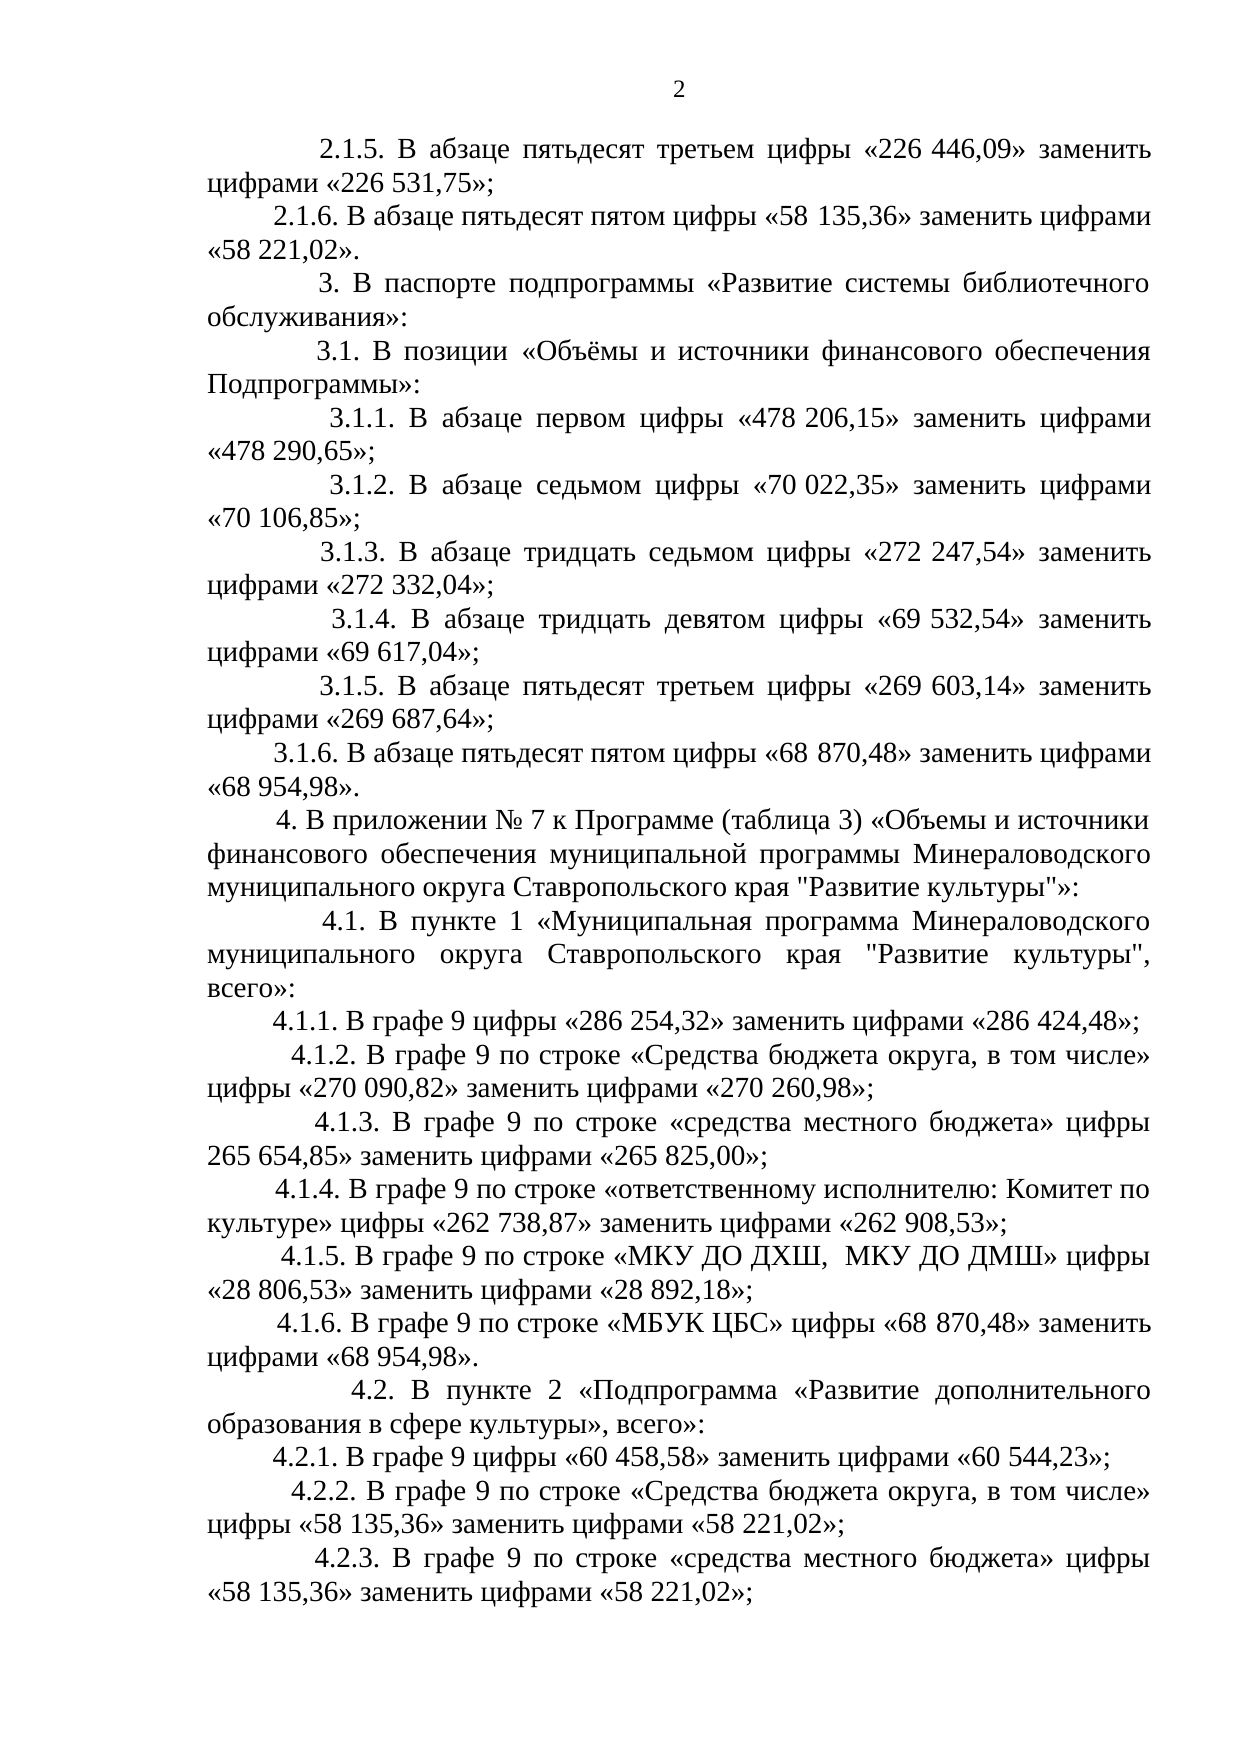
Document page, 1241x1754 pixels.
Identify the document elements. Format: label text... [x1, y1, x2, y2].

text 4.1. В пункте 1 «Муниципальная программа Минераловодского муниципального округа Ставропольского края "Развитие культуры", всего»: [207, 903, 1152, 1003]
text 4.1.6. В графе 9 по строке «МБУК ЦБС» цифры «68 870,48» заменить цифрами «68 954,98». [207, 1305, 1152, 1372]
text 2.1.6. В абзаце пятьдесят пятом цифры «58 135,36» заменить цифрами «58 221,02». [207, 198, 1152, 266]
text 4.2.1. В графе 9 цифры «60 458,58» заменить цифрами «60 544,23»; [207, 1439, 1152, 1473]
text 3.1. В позиции «Объёмы и источники финансового обеспечения Подпрограммы»: [207, 333, 1152, 400]
text 3.1.6. В абзаце пятьдесят пятом цифры «68 870,48» заменить цифрами «68 954,98». [207, 735, 1152, 802]
text 4.1.3. В графе 9 по строке «средства местного бюджета» цифры 265 654,85» заменить цифрами «265 825,00»; [207, 1104, 1152, 1171]
text 3. В паспорте подпрограммы «Развитие системы библиотечного обслуживания»: [207, 266, 1152, 333]
text 3.1.1. В абзаце первом цифры «478 206,15» заменить цифрами «478 290,65»; [207, 400, 1152, 467]
text 4.1.5. В графе 9 по строке «МКУ ДО ДХШ, МКУ ДО ДМШ» цифры «28 806,53» заменить цифрами «28 892,18»; [207, 1238, 1152, 1305]
text 4.1.2. В графе 9 по строке «Средства бюджета округа, в том числе» цифры «270 090,82» заменить цифрами «270 260,98»; [207, 1037, 1152, 1104]
text 3.1.2. В абзаце седьмом цифры «70 022,35» заменить цифрами «70 106,85»; [207, 467, 1152, 534]
text 2.1.5. В абзаце пятьдесят третьем цифры «226 446,09» заменить цифрами «226 531,75»; [207, 131, 1152, 198]
text 4. В приложении № 7 к Программе (таблица 3) «Объемы и источники финансового обеспечения муниципальной программы Минераловодского муниципального округа Ставропольского края "Развитие культуры"»: [207, 802, 1152, 903]
text 4.1.1. В графе 9 цифры «286 254,32» заменить цифрами «286 424,48»; [207, 1003, 1152, 1037]
text 4.2. В пункте 2 «Подпрограмма «Развитие дополнительного образования в сфере культуры», всего»: [207, 1372, 1152, 1439]
text 3.1.4. В абзаце тридцать девятом цифры «69 532,54» заменить цифрами «69 617,04»; [207, 601, 1152, 668]
text 4.2.2. В графе 9 по строке «Средства бюджета округа, в том числе» цифры «58 135,36» заменить цифрами «58 221,02»; [207, 1473, 1152, 1540]
text 3.1.3. В абзаце тридцать седьмом цифры «272 247,54» заменить цифрами «272 332,04»; [207, 534, 1152, 601]
text 3.1.5. В абзаце пятьдесят третьем цифры «269 603,14» заменить цифрами «269 687,64»; [207, 668, 1152, 735]
text 4.1.4. В графе 9 по строке «ответственному исполнителю: Комитет по культуре» цифры «262 738,87» заменить цифрами «262 908,53»; [207, 1171, 1152, 1238]
text 4.2.3. В графе 9 по строке «средства местного бюджета» цифры «58 135,36» заменить цифрами «58 221,02»; [207, 1540, 1152, 1607]
